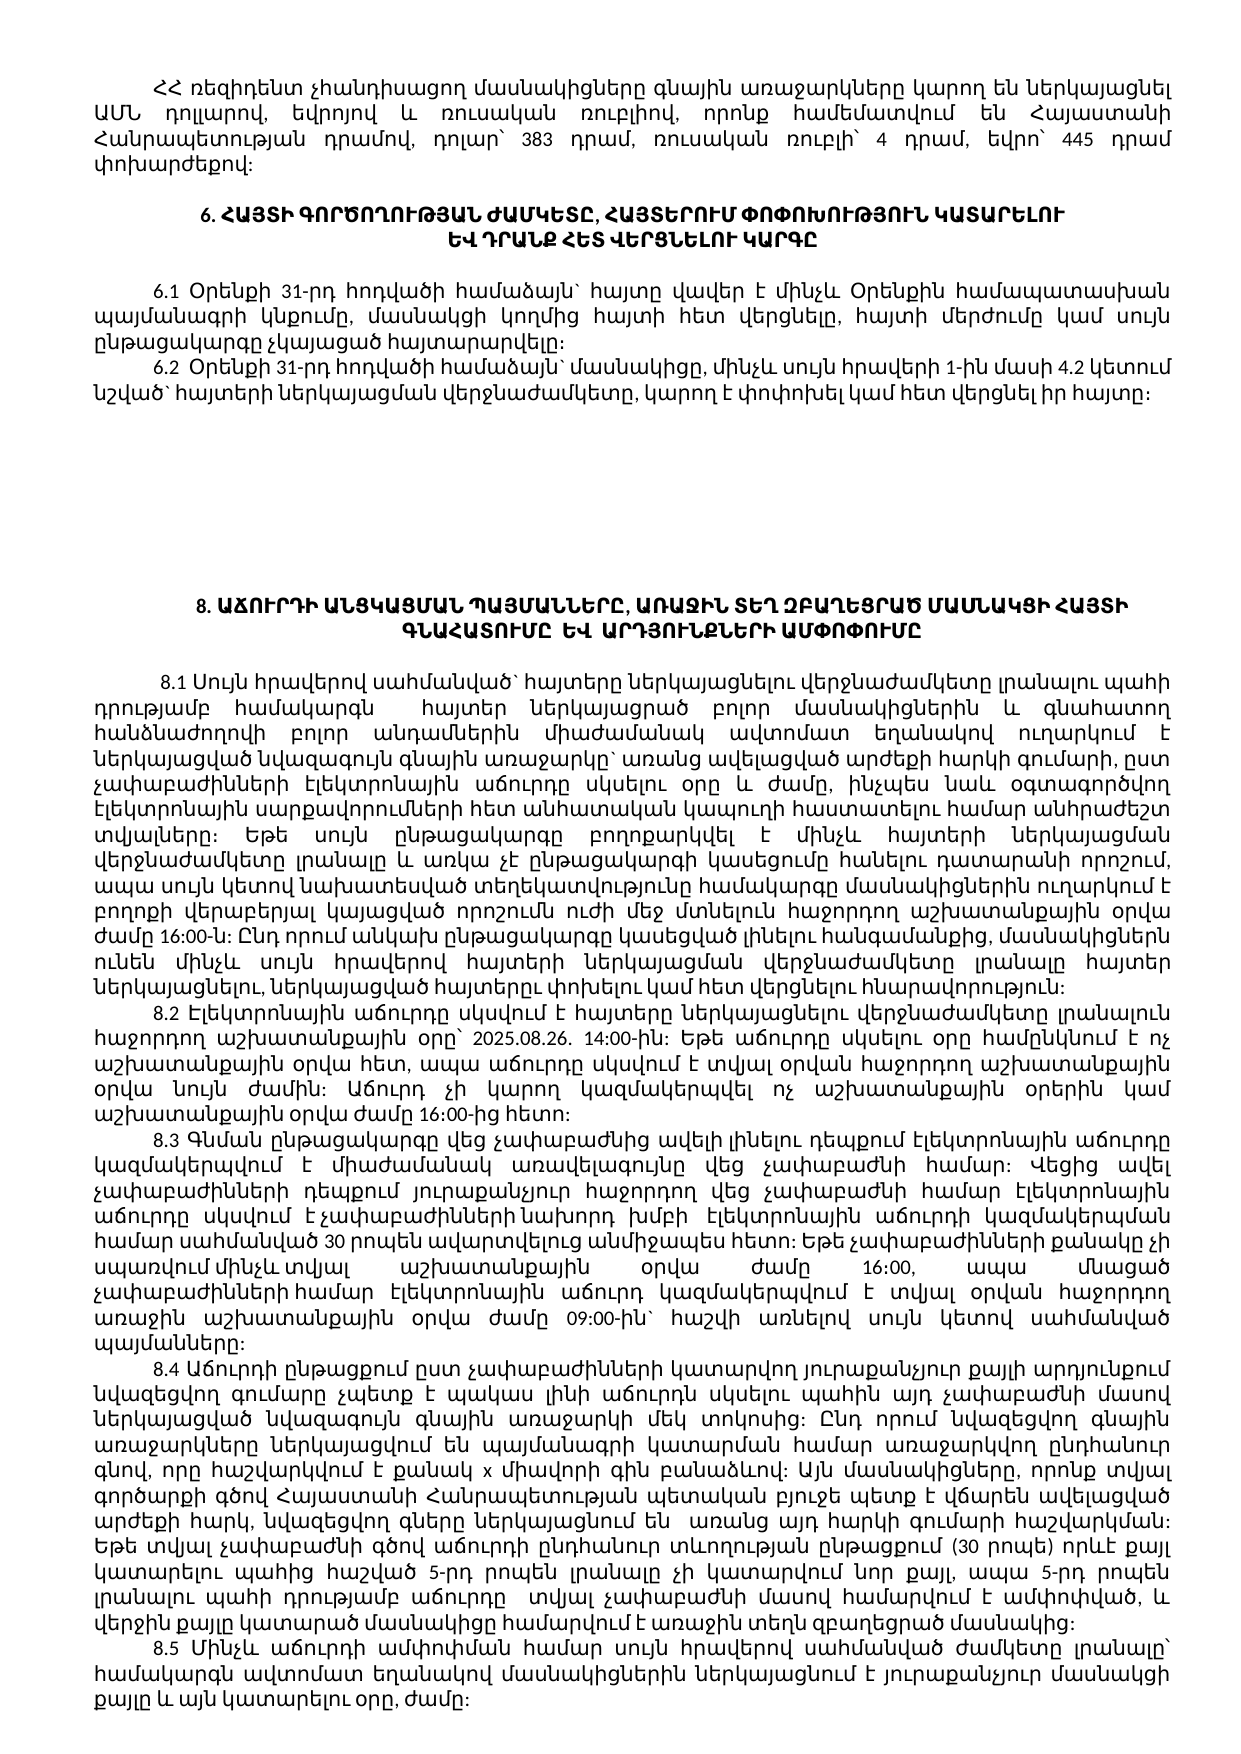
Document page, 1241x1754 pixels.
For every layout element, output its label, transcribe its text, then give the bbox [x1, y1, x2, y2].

text 8.3 Գնման ընթացակարգը վեց չափաբաժնից ավելի լինելու դեպքում էլեկտրոնային աճուրդը կազմակերպվում է միաժամանակ առավելագույնը վեց չափաբաժնի համար: Վեցից ավել չափաբաժինների դեպքում յուրաքանչյուր հաջորդող վեց չափաբաժնի համար էլեկտրոնային աճուրդը սկսվում է չափաբաժինների նախորդ խմբի էլեկտրոնային աճուրդի կազմակերպման համար սահմանված 30 րոպեն ավարտվելուց անմիջապես հետո: Եթե չափաբաժինների քանակը չի սպառվում մինչև տվյալ աշխատանքային օրվա ժամը 16։00, ապա մնացած չափաբաժինների համար էլեկտրոնային աճուրդ կազմակերպվում է տվյալ օրվան հաջորդող առաջին աշխատանքային օրվա ժամը 09:00-ին` հաշվի առնելով սույն կետով սահմանված պայմանները: [94, 1127, 1171, 1356]
text ԳՆԱՀԱՏՈՒՄԸ ԵՎ ԱՐԴՅՈՒՆՔՆԵՐԻ ԱՄՓՈՓՈՒՄԸ [94, 619, 1171, 644]
text 8.2 Էլեկտրոնային աճուրդը սկսվում է հայտերը ներկայացնելու վերջնաժամկետը լրանալուն հաջորդող աշխատանքային օրը՝ 2025.08.26. 14:00 -ին: Եթե աճուրդը սկսելու օրը համընկնում է ոչ աշխատանքային օրվա հետ, ապա աճուրդը սկսվում է տվյալ օրվան հաջորդող աշխատանքային օրվա նույն ժամին: Աճուրդ չի կարող կազմակերպվել ոչ աշխատանքային օրերին կամ աշխատանքային օրվա ժամը 16։00-ից հետո: [94, 1000, 1171, 1127]
text 6.1 Օրենքի 31-րդ հոդվածի համաձայն` հայտը վավեր է մինչև Օրենքին համապատասխան պայմանագրի կնքումը, մասնակցի կողմից հայտի հետ վերցնելը, հայտի մերժումը կամ սույն ընթացակարգը չկայացած հայտարարվելը։ [94, 278, 1171, 354]
text ԵՎ ԴՐԱՆՔ ՀԵՏ ՎԵՐՑՆԵԼՈՒ ԿԱՐԳԸ [94, 227, 1171, 253]
text 8.1 Սույն հրավերով սահմանված` հայտերը ներկայացնելու վերջնաժամկետը լրանալու պահի դրությամբ համակարգն հայտեր ներկայացրած բոլոր մասնակիցներին և գնահատող հանձնաժողովի բոլոր անդամներին միաժամանակ ավտոմատ եղանակով ուղարկում է ներկայացված նվազագույն գնային առաջարկը` առանց ավելացված արժեքի հարկի գումարի, ըստ չափաբաժինների էլեկտրոնային աճուրդը սկսելու օրը և ժամը, ինչպես նաև օգտագործվող էլեկտրոնային սարքավորումների հետ անհատական կապուղի հաստատելու համար անհրաժեշտ տվյալները։ Եթե սույն ընթացակարգը բողոքարկվել է մինչև հայտերի ներկայացման վերջնաժամկետը լրանալը և առկա չէ ընթացակարգի կասեցումը հանելու դատարանի որոշում, ապա սույն կետով նախատեսված տեղեկատվությունը համակարգը մասնակիցներին ուղարկում է բողոքի վերաբերյալ կայացված որոշումն ուժի մեջ մտնելուն հաջորդող աշխատանքային օրվա ժամը 16:00-ն: Ընդ որում անկախ ընթացակարգը կասեցված լինելու հանգամանքից, մասնակիցներն ունեն մինչև սույն հրավերով հայտերի ներկայացման վերջնաժամկետը լրանալը հայտեր ներկայացնելու, ներկայացված հայտերըւ փոխելու կամ հետ վերցնելու հնարավորություն: [94, 669, 1171, 1000]
text 6. ՀԱՅՏԻ ԳՈՐԾՈՂՈՒԹՅԱՆ ԺԱՄԿԵՏԸ, ՀԱՅՏԵՐՈՒՄ ՓՈՓՈԽՈՒԹՅՈՒՆ ԿԱՏԱՐԵԼՈՒ [94, 202, 1171, 227]
text 8.5 Մինչև աճուրդի ամփոփման համար սույն հրավերով սահմանված ժամկետը լրանալը՝ համակարգն ավտոմատ եղանակով մասնակիցներին ներկայացնում է յուրաքանչյուր մասնակցի քայլը և այն կատարելու օրը, ժամը: [94, 1635, 1171, 1712]
text 8.4 Աճուրդի ընթացքում ըստ չափաբաժինների կատարվող յուրաքանչյուր քայլի արդյունքում նվազեցվող գումարը չպետք է պակաս լինի աճուրդն սկսելու պահին այդ չափաբաժնի մասով ներկայացված նվազագույն գնային առաջարկի մեկ տոկոսից: Ընդ որում նվազեցվող գնային առաջարկները ներկայացվում են պայմանագրի կատարման համար առաջարկվող ընդհանուր գնով, որը հաշվարկվում է քանակ x միավորի գին բանաձևով: Այն մասնակիցները, որոնք տվյալ գործարքի գծով Հայաստանի Հանրապետության պետական բյուջե պետք է վճարեն ավելացված արժեքի հարկ, նվազեցվող գները ներկայացնում են առանց այդ հարկի գումարի հաշվարկման: Եթե տվյալ չափաբաժնի գծով աճուրդի ընդհանուր տևողության ընթացքում (30 րոպե) որևէ քայլ կատարելու պահից հաշված 5-րդ րոպեն լրանալը չի կատարվում նոր քայլ, ապա 5-րդ րոպեն լրանալու պահի դրությամբ աճուրդը տվյալ չափաբաժնի մասով համարվում է ամփոփված, և վերջին քայլը կատարած մասնակիցը համարվում է առաջին տեղն զբաղեցրած մասնակից: [94, 1356, 1171, 1635]
text ՀՀ ռեզիդենտ չհանդիսացող մասնակիցները գնային առաջարկները կարող են ներկայացնել ԱՄՆ դոլլարով, եվրոյով և ռուսական ռուբլիով, որոնք համեմատվում են Հայաստանի Հանրապետության դրամով, դոլար՝ 383 դրամ, ռուսական ռուբլի՝ 4 դրամ, եվրո՝ 445 դրամ փոխարժեքով: [94, 75, 1171, 177]
text 8. ԱՃՈՒՐԴԻ ԱՆՑԿԱՑՄԱՆ ՊԱՅՄԱՆՆԵՐԸ, ԱՌԱՋԻՆ ՏԵՂ ԶԲԱՂԵՑՐԱԾ ՄԱՍՆԱԿՑԻ ՀԱՅՏԻ [94, 593, 1171, 619]
text 6.2 Օրենքի 31-րդ հոդվածի համաձայն` մասնակիցը, մինչև սույն հրավերի 1-ին մասի 4.2 կետում նշված` հայտերի ներկայացման վերջնաժամկետը, կարող է փոփոխել կամ հետ վերցնել իր հայտը։ [94, 354, 1171, 405]
